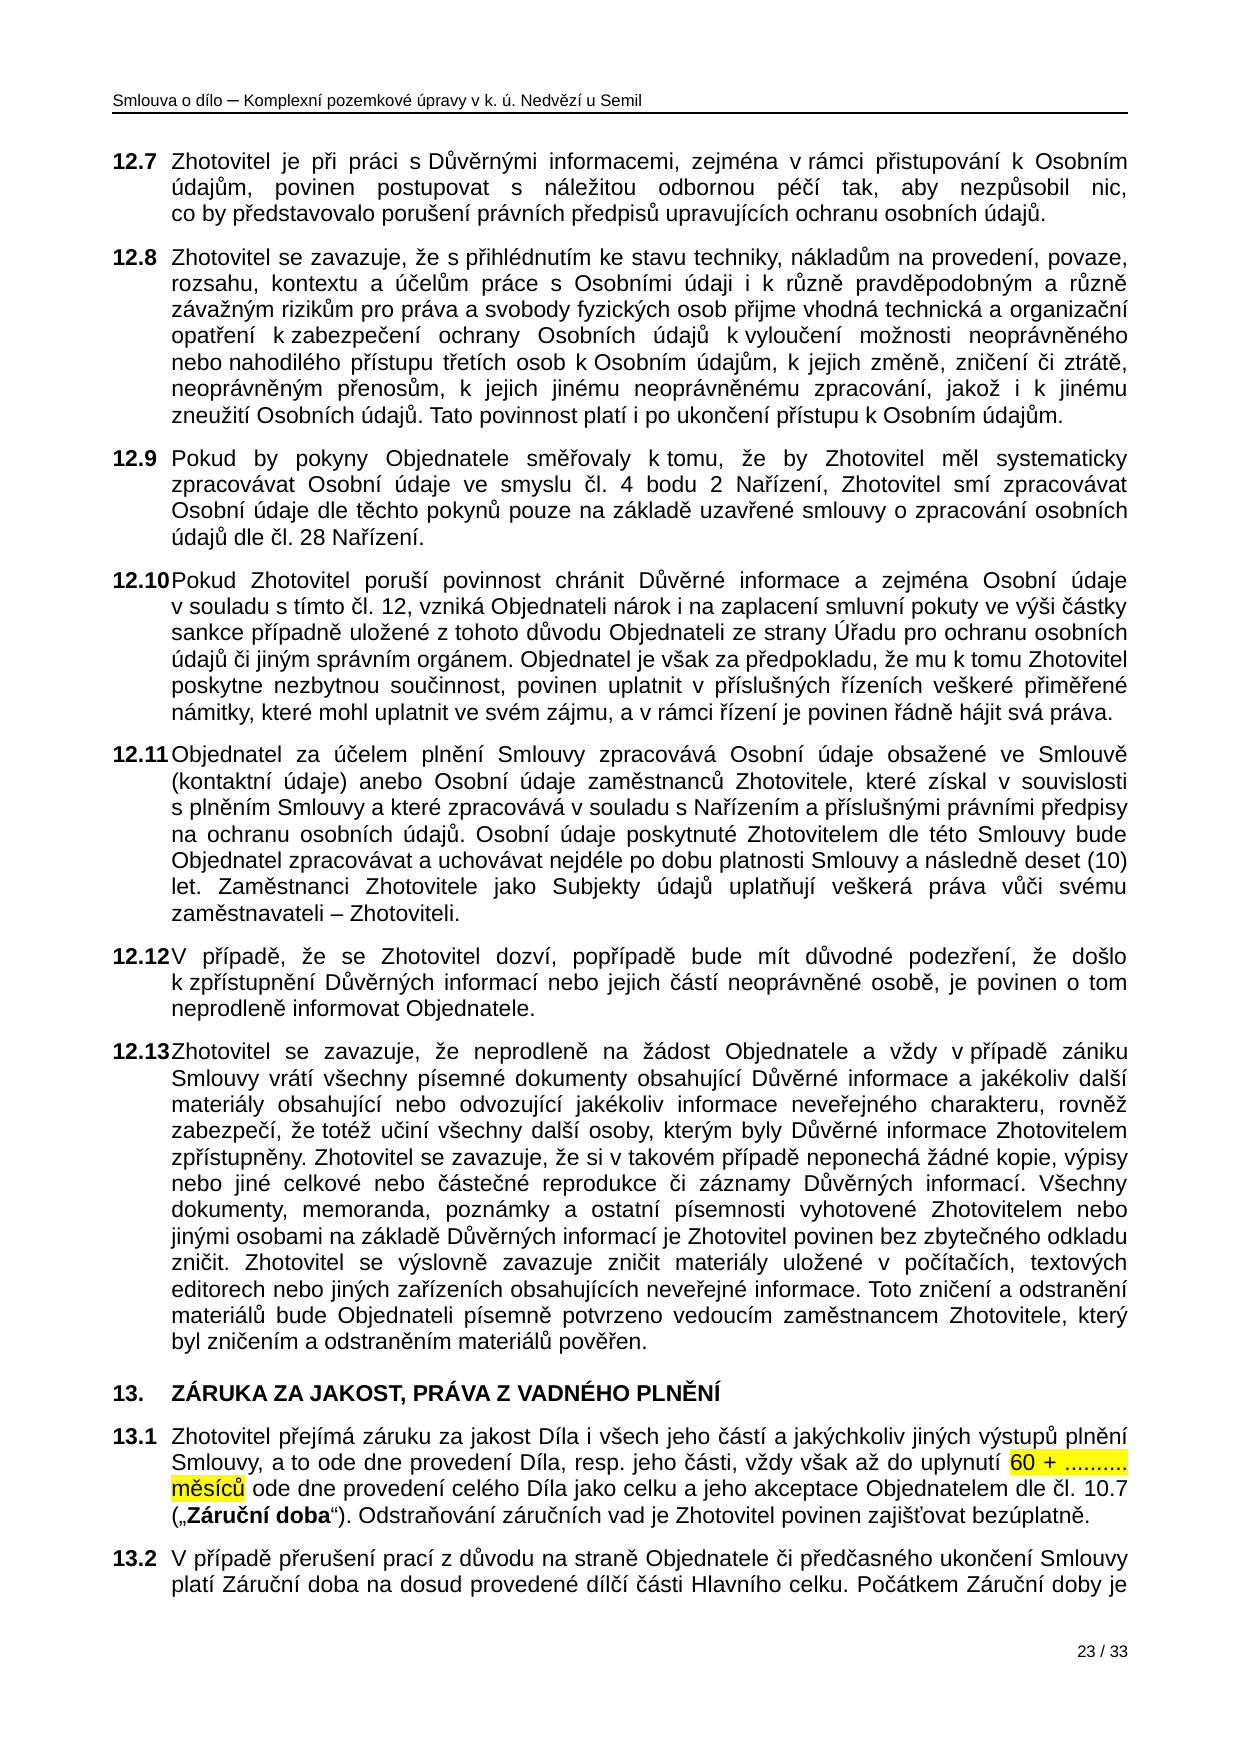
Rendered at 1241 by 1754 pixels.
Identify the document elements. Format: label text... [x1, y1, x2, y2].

text Záruka za jakost, práva z vadného plnění [112, 1379, 1128, 1406]
text V případě, že se Zhotovitel dozví, popřípadě bude mít důvodné podezření, že došlo k zpřístupnění Důvěrných informací nebo jejich částí neoprávněné osobě, je povinen o tom neprodleně informovat Objednatele. [112, 943, 1128, 1022]
text Zhotovitel je při práci s Důvěrnými informacemi, zejména v rámci přistupování k Osobním údajům, povinen postupovat s náležitou odbornou péčí tak, aby nezpůsobil nic, co by představovalo porušení právních předpisů upravujících ochranu osobních údajů. [112, 148, 1128, 227]
text Pokud by pokyny Objednatele směřovaly k tomu, že by Zhotovitel měl systematicky zpracovávat Osobní údaje ve smyslu čl. 4 bodu 2 Nařízení, Zhotovitel smí zpracovávat Osobní údaje dle těchto pokynů pouze na základě uzavřené smlouvy o zpracování osobních údajů dle čl. 28 Nařízení. [112, 444, 1128, 550]
text Objednatel za účelem plnění Smlouvy zpracovává Osobní údaje obsažené ve Smlouvě (kontaktní údaje) anebo Osobní údaje zaměstnanců Zhotovitele, které získal v souvislosti s plněním Smlouvy a které zpracovává v souladu s Nařízením a příslušnými právními předpisy na ochranu osobních údajů. Osobní údaje poskytnuté Zhotovitelem dle této Smlouvy bude Objednatel zpracovávat a uchovávat nejdéle po dobu platnosti Smlouvy a následně deset (10) let. Zaměstnanci Zhotovitele jako Subjekty údajů uplatňují veškerá práva vůči svému zaměstnavateli – Zhotoviteli. [112, 741, 1128, 926]
text Zhotovitel přejímá záruku za jakost Díla i všech jeho částí a jakýchkoliv jiných výstupů plnění Smlouvy, a to ode dne provedení Díla, resp. jeho části, vždy však až do uplynutí 60 + .......... měsíců ode dne provedení celého Díla jako celku a jeho akceptace Objednatelem dle čl. 10.7 („Záruční doba“). Odstraňování záručních vad je Zhotovitel povinen zajišťovat bezúplatně. [112, 1423, 1128, 1528]
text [112, 1545, 1128, 1597]
text Zhotovitel se zavazuje, že neprodleně na žádost Objednatele a vždy v případě zániku Smlouvy vrátí všechny písemné dokumenty obsahující Důvěrné informace a jakékoliv další materiály obsahující nebo odvozující jakékoliv informace neveřejného charakteru, rovněž zabezpečí, že totéž učiní všechny další osoby, kterým byly Důvěrné informace Zhotovitelem zpřístupněny. Zhotovitel se zavazuje, že si v takovém případě neponechá žádné kopie, výpisy nebo jiné celkové nebo částečné reprodukce či záznamy Důvěrných informací. Všechny dokumenty, memoranda, poznámky a ostatní písemnosti vyhotovené Zhotovitelem nebo jinými osobami na základě Důvěrných informací je Zhotovitel povinen bez zbytečného odkladu zničit. Zhotovitel se výslovně zavazuje zničit materiály uložené v počítačích, textových editorech nebo jiných zařízeních obsahujících neveřejné informace. Toto zničení a odstranění materiálů bude Objednateli písemně potvrzeno vedoucím zaměstnancem Zhotovitele, který byl zničením a odstraněním materiálů pověřen. [112, 1038, 1128, 1354]
text Zhotovitel se zavazuje, že s přihlédnutím ke stavu techniky, nákladům na provedení, povaze, rozsahu, kontextu a účelům práce s Osobními údaji i k různě pravděpodobným a různě závažným rizikům pro práva a svobody fyzických osob přijme vhodná technická a organizační opatření k zabezpečení ochrany Osobních údajů k vyloučení možnosti neoprávněného nebo nahodilého přístupu třetích osob k Osobním údajům, k jejich změně, zničení či ztrátě, neoprávněným přenosům, k jejich jinému neoprávněnému zpracování, jakož i k jinému zneužití Osobních údajů. Tato povinnost platí i po ukončení přístupu k Osobním údajům. [112, 243, 1128, 428]
text Pokud Zhotovitel poruší povinnost chránit Důvěrné informace a zejména Osobní údaje v souladu s tímto čl. 12, vzniká Objednateli nárok i na zaplacení smluvní pokuty ve výši částky sankce případně uložené z tohoto důvodu Objednateli ze strany Úřadu pro ochranu osobních údajů či jiným správním orgánem. Objednatel je však za předpokladu, že mu k tomu Zhotovitel poskytne nezbytnou součinnost, povinen uplatnit v příslušných řízeních veškeré přiměřené námitky, které mohl uplatnit ve svém zájmu, a v rámci řízení je povinen řádně hájit svá práva. [112, 567, 1128, 725]
